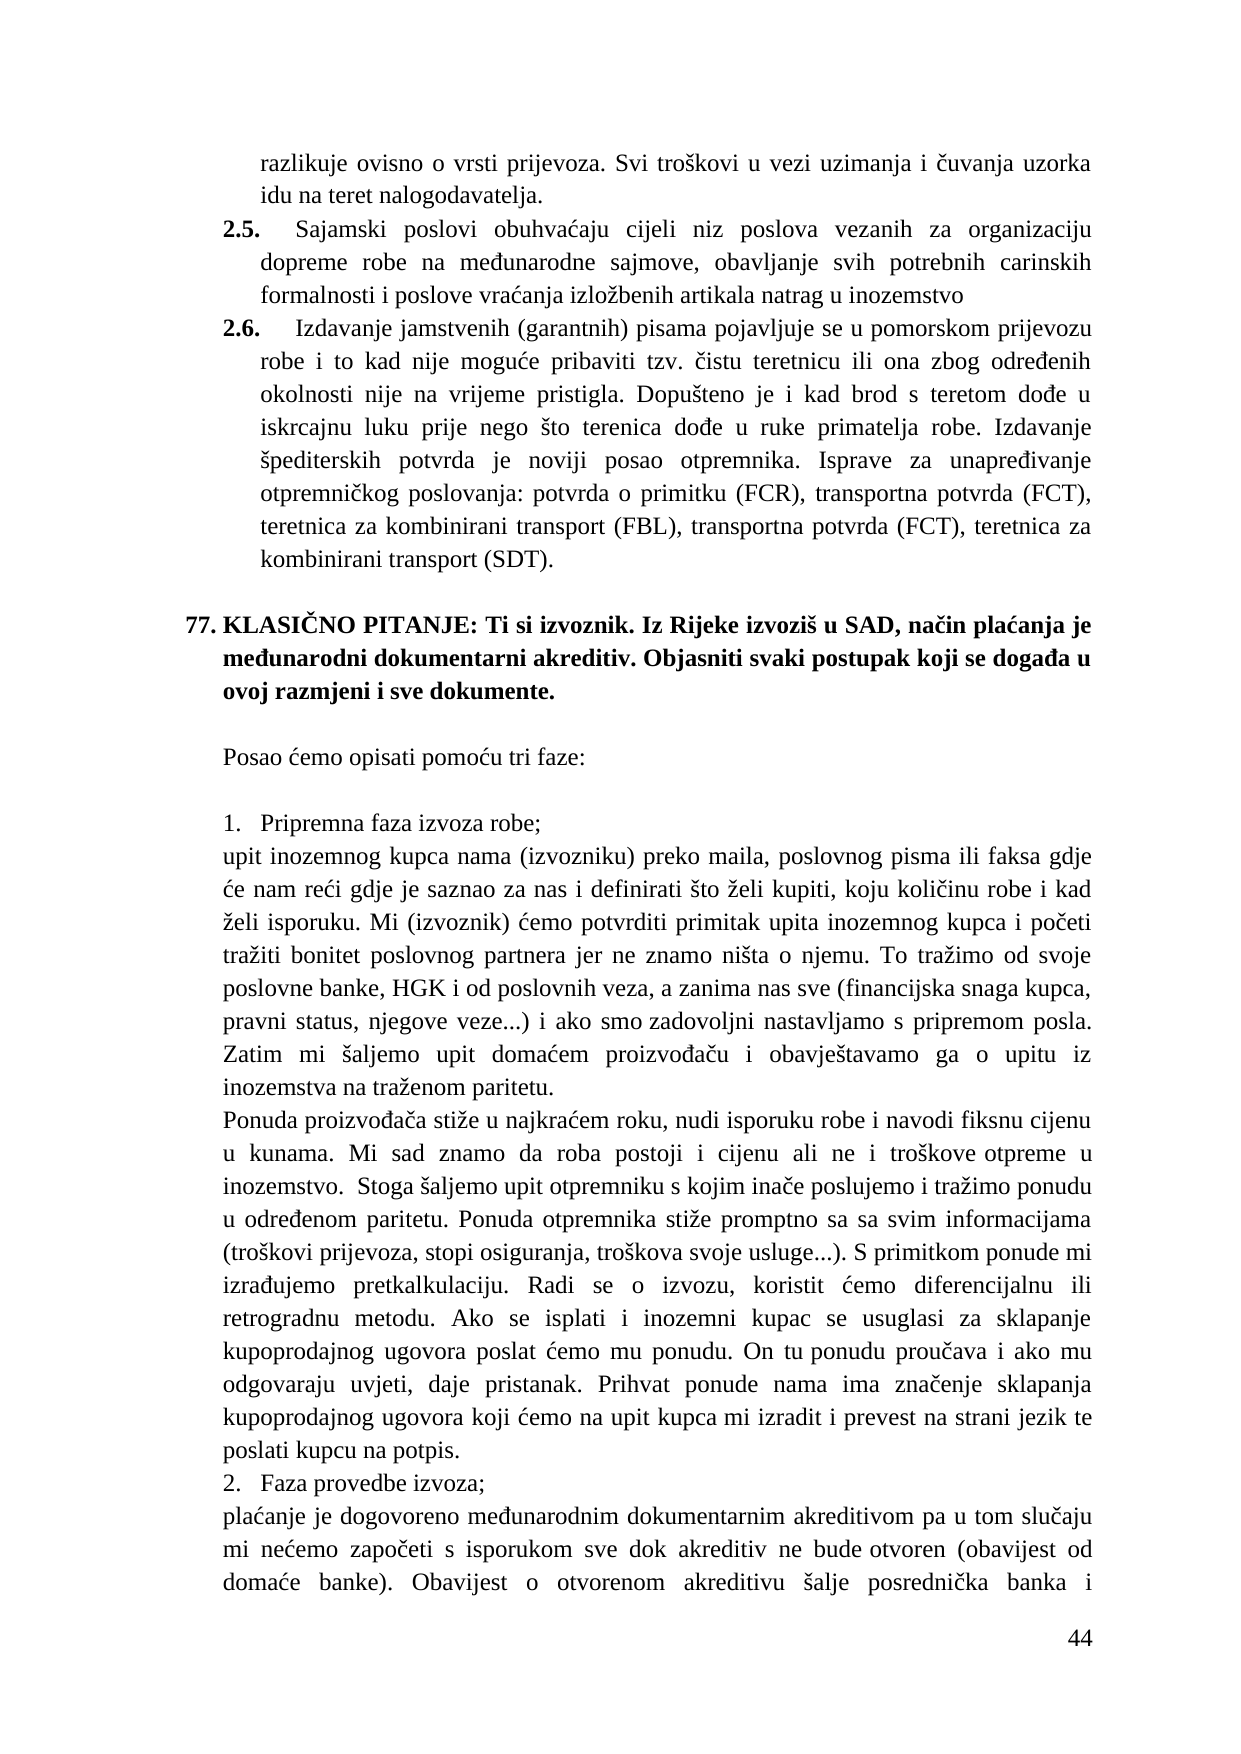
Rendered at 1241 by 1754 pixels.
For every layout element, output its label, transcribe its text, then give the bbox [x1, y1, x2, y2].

list Pripremna faza izvoza robe; [223, 808, 1093, 837]
list Faza provedbe izvoza; [223, 1468, 1093, 1497]
list Izdavanje jamstvenih (garantnih) pisama pojavljuje se u pomorskom prijevozu robe i to kad nije moguće pribaviti tzv. čistu teretnicu ili ona zbog određenih okolnosti nije na vrijeme pristigla. Dopušteno je i kad brod s teretom dođe u iskrcajnu luku prije nego što terenica dođe u ruke primatelja robe. Izdavanje špediterskih potvrda je noviji posao otpremnika. Isprave za unapređivanje otpremničkog poslovanja: potvrda o primitku (FCR), transportna potvrda (FCT), teretnica za kombinirani transport (FBL), transportna potvrda (FCT), teretnica za kombinirani transport (SDT). [223, 313, 1093, 573]
list KLASIČNO PITANJE: Ti si izvoznik. Iz Rijeke izvoziš u SAD, način plaćanja je međunarodni dokumentarni akreditiv. Objasniti svaki postupak koji se događa u ovoj razmjeni i sve dokumente. [185, 610, 1093, 705]
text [223, 1501, 1093, 1596]
text Ponuda proizvođača stiže u najkraćem roku, nudi isporuku robe i navodi fiksnu cijenu u kunama. Mi sad znamo da roba postoji i cijenu ali ne i troškove otpreme u inozemstvo. Stoga šaljemo upit otpremniku s kojim inače poslujemo i tražimo ponudu u određenom paritetu. Ponuda otpremnika stiže promptno sa sa svim informacijama (troškovi prijevoza, stopi osiguranja, troškova svoje usluge...). S primitkom ponude mi izrađujemo pretkalkulaciju. Radi se o izvozu, koristit ćemo diferencijalnu ili retrogradnu metodu. Ako se isplati i inozemni kupac se usuglasi za sklapanje kupoprodajnog ugovora poslat ćemo mu ponudu. On tu ponudu proučava i ako mu odgovaraju uvjeti, daje pristanak. Prihvat ponude nama ima značenje sklapanja kupoprodajnog ugovora koji ćemo na upit kupca mi izradit i prevest na strani jezik te poslati kupcu na potpis. [223, 1105, 1093, 1464]
list Sajamski poslovi obuhvaćaju cijeli niz poslova vezanih za organizaciju dopreme robe na međunarodne sajmove, obavljanje svih potrebnih carinskih formalnosti i poslove vraćanja izložbenih artikala natrag u inozemstvo [223, 214, 1093, 308]
text Posao ćemo opisati pomoću tri faze: [223, 742, 1093, 771]
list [223, 148, 1093, 209]
text upit inozemnog kupca nama (izvozniku) preko maila, poslovnog pisma ili faksa gdje će nam reći gdje je saznao za nas i definirati što želi kupiti, koju količinu robe i kad želi isporuku. Mi (izvoznik) ćemo potvrditi primitak upita inozemnog kupca i početi tražiti bonitet poslovnog partnera jer ne znamo ništa o njemu. To tražimo od svoje poslovne banke, HGK i od poslovnih veza, a zanima nas sve (financijska snaga kupca, pravni status, njegove veze...) i ako smo zadovoljni nastavljamo s pripremom posla. Zatim mi šaljemo upit domaćem proizvođaču i obavještavamo ga o upitu iz inozemstva na traženom paritetu. [223, 841, 1093, 1101]
